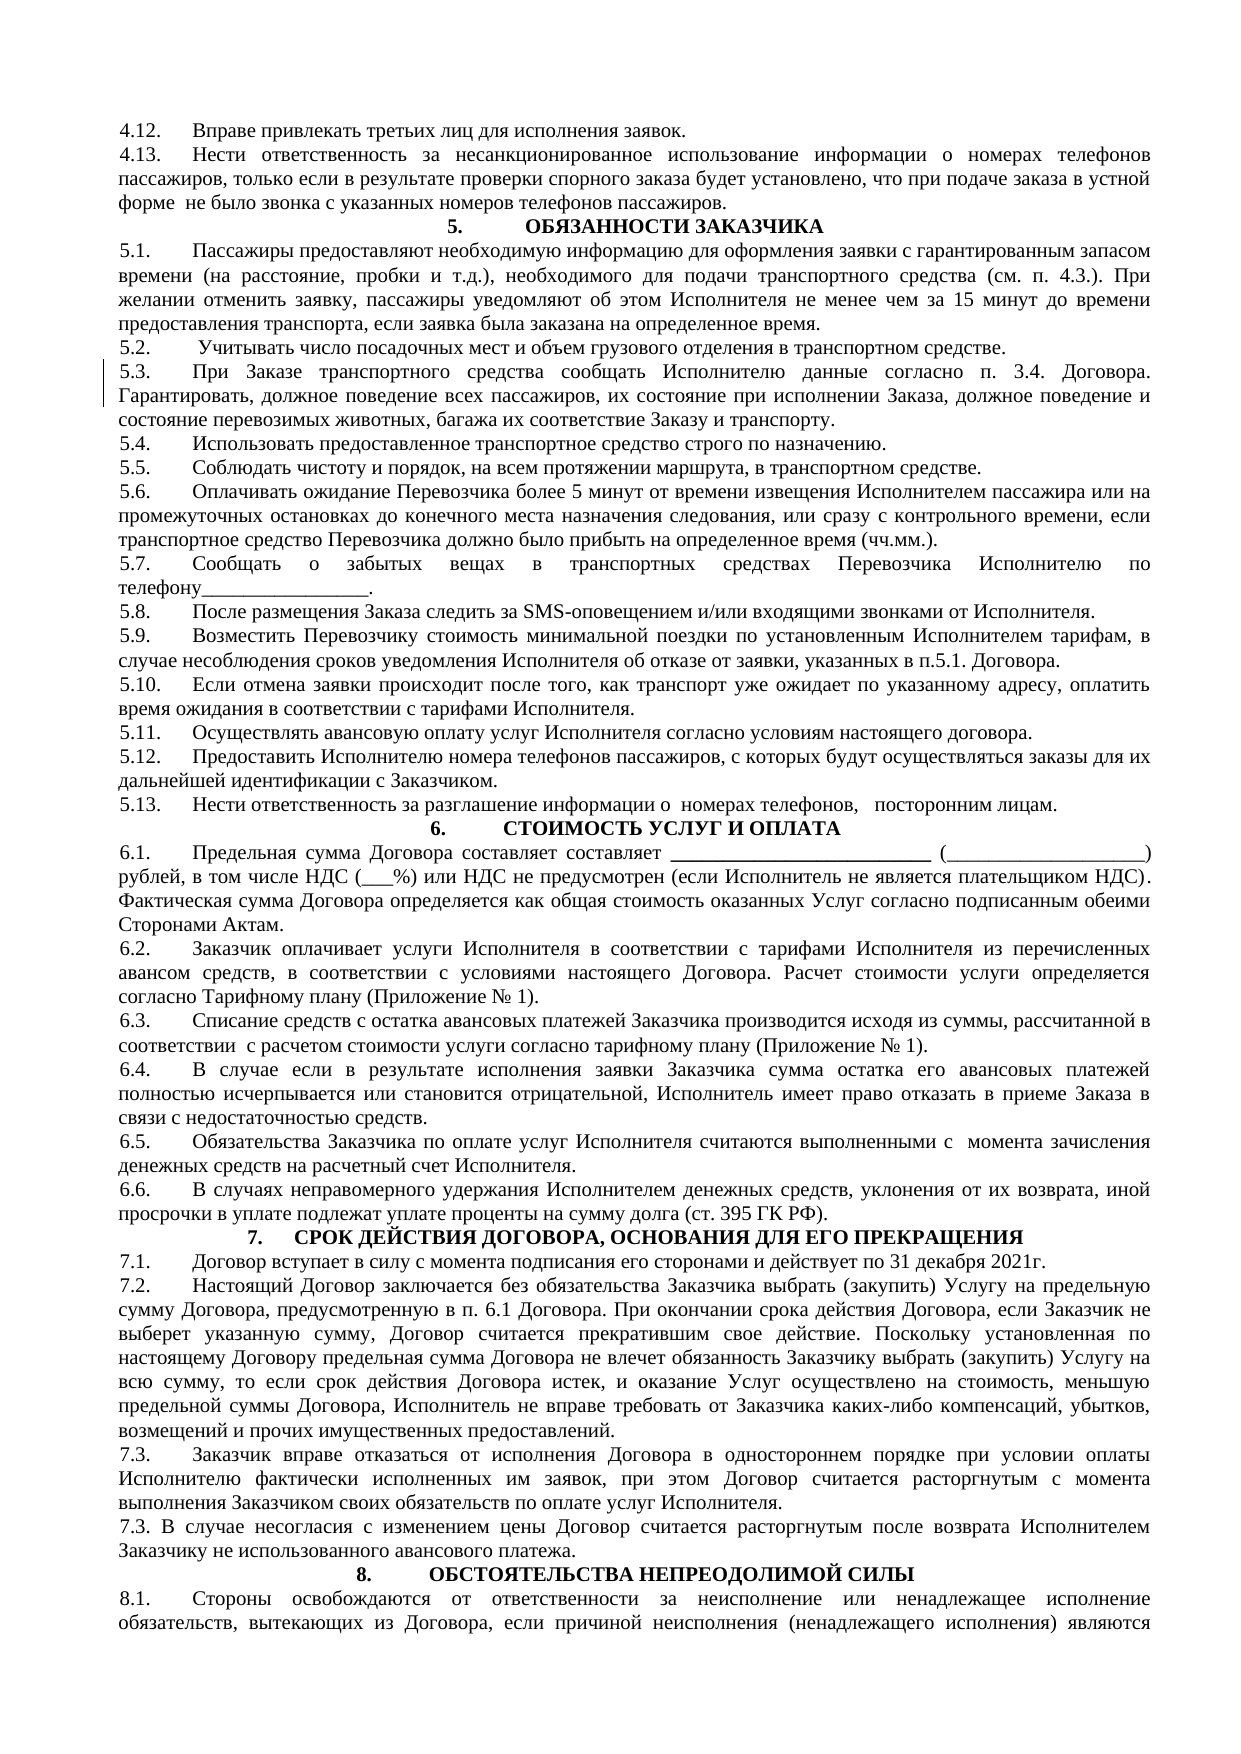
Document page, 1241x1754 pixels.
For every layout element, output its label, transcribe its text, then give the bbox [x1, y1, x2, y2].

list Вправе привлекать третьих лиц для исполнения заявок. [118, 118, 1152, 142]
text 7.3. В случае несогласия с изменением цены Договор считается расторгнутым после возврата Исполнителем Заказчику не использованного авансового платежа. [118, 1514, 1152, 1562]
list Учитывать число посадочных мест и объем грузового отделения в транспортном средстве. [118, 335, 1152, 359]
text 7. СРОК ДЕЙСТВИЯ ДОГОВОРА, ОСНОВАНИЯ ДЛЯ ЕГО ПРЕКРАЩЕНИЯ [118, 1225, 1152, 1249]
list В случае если в результате исполнения заявки Заказчика сумма остатка его авансовых платежей полностью исчерпывается или становится отрицательной, Исполнитель имеет право отказать в приеме Заказа в связи с недостаточностью средств. [118, 1057, 1152, 1129]
list Использовать предоставленное транспортное средство строго по назначению. [118, 431, 1152, 455]
list Возместить Перевозчику стоимость минимальной поездки по установленным Исполнителем тарифам, в случае несоблюдения сроков уведомления Исполнителя об отказе от заявки, указанных в п.5.1. Договора. [118, 623, 1152, 672]
list Предельная сумма Договора составляет составляет _________________________ (___________________) рублей, в том числе НДС (___%) или НДС не предусмотрен (если Исполнитель не является плательщиком НДС). Фактическая сумма Договора определяется как общая стоимость оказанных Услуг согласно подписанным обеими Сторонами Актам. [118, 840, 1152, 936]
list СТОИМОСТЬ УСЛУГ И ОПЛАТА [118, 816, 1152, 840]
list Оплачивать ожидание Перевозчика более 5 минут от времени извещения Исполнителем пассажира или на промежуточных остановках до конечного места назначения следования, или сразу с контрольного времени, если транспортное средство Перевозчика должно было прибыть на определенное время (чч.мм.). [118, 479, 1152, 551]
list Соблюдать чистоту и порядок, на всем протяжении маршрута, в транспортном средстве. [118, 455, 1152, 479]
list Заказчик вправе отказаться от исполнения Договора в одностороннем порядке при условии оплаты Исполнителю фактически исполненных им заявок, при этом Договор считается расторгнутым с момента выполнения Заказчиком своих обязательств по оплате услуг Исполнителя. [118, 1442, 1152, 1514]
list Настоящий Договор заключается без обязательства Заказчика выбрать (закупить) Услугу на предельную сумму Договора, предусмотренную в п. 6.1 Договора. При окончании срока действия Договора, если Заказчик не выберет указанную сумму, Договор считается прекратившим свое действие. Поскольку установленная по настоящему Договору предельная сумма Договора не влечет обязанность Заказчику выбрать (закупить) Услугу на всю сумму, то если срок действия Договора истек, и оказание Услуг осуществлено на стоимость, меньшую предельной суммы Договора, Исполнитель не вправе требовать от Заказчика каких-либо компенсаций, убытков, возмещений и прочих имущественных предоставлений. [118, 1273, 1152, 1442]
list При Заказе транспортного средства сообщать Исполнителю данные согласно п. 3.4. Договора.Гарантировать, должное поведение всех пассажиров, их состояние при исполнении Заказа, должное поведение и состояние перевозимых животных, багажа их соответствие Заказу и транспорту. [118, 359, 1152, 431]
list ОБСТОЯТЕЛЬСТВА НЕПРЕОДОЛИМОЙ СИЛЫ [118, 1562, 1152, 1586]
list Нести ответственность за несанкционированное использование информации о номерах телефонов пассажиров, только если в результате проверки спорного заказа будет установлено, что при подаче заказа в устной форме не было звонка с указанных номеров телефонов пассажиров. [118, 142, 1152, 214]
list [118, 1586, 1152, 1634]
list В случаях неправомерного удержания Исполнителем денежных средств, уклонения от их возврата, иной просрочки в уплате подлежат уплате проценты на сумму долга (ст. 395 ГК РФ). [118, 1177, 1152, 1225]
list Предоставить Исполнителю номера телефонов пассажиров, с которых будут осуществляться заказы для их дальнейшей идентификации с Заказчиком. [118, 744, 1152, 792]
list Списание средств с остатка авансовых платежей Заказчика производится исходя из суммы, рассчитанной в соответствии с расчетом стоимости услуги согласно тарифному плану (Приложение № 1). [118, 1008, 1152, 1057]
list Договор вступает в силу с момента подписания его сторонами и действует по 31 декабря 2021г. [118, 1249, 1152, 1273]
list Обязательства Заказчика по оплате услуг Исполнителя считаются выполненными с момента зачисления денежных средств на расчетный счет Исполнителя. [118, 1129, 1152, 1177]
list Сообщать о забытых вещах в транспортных средствах Перевозчика Исполнителю по телефону________________. [118, 551, 1152, 599]
list Нести ответственность за разглашение информации о номерах телефонов, посторонним лицам. [118, 792, 1152, 816]
list После размещения Заказа следить за SMS-оповещением и/или входящими звонками от Исполнителя. [118, 599, 1152, 623]
list ОБЯЗАННОСТИ ЗАКАЗЧИКА [118, 214, 1152, 238]
list Заказчик оплачивает услуги Исполнителя в соответствии с тарифами Исполнителя из перечисленных авансом средств, в соответствии с условиями настоящего Договора. Расчет стоимости услуги определяется согласно Тарифному плану (Приложение № 1). [118, 936, 1152, 1008]
list Осуществлять авансовую оплату услуг Исполнителя согласно условиям настоящего договора. [118, 720, 1152, 744]
list Если отмена заявки происходит после того, как транспорт уже ожидает по указанному адресу, оплатить время ожидания в соответствии с тарифами Исполнителя. [118, 672, 1152, 720]
list Пассажиры предоставляют необходимую информацию для оформления заявки с гарантированным запасом времени (на расстояние, пробки и т.д.), необходимого для подачи транспортного средства (см. п. 4.3.). При желании отменить заявку, пассажиры уведомляют об этом Исполнителя не менее чем за 15 минут до времени предоставления транспорта, если заявка была заказана на определенное время. [118, 238, 1152, 335]
